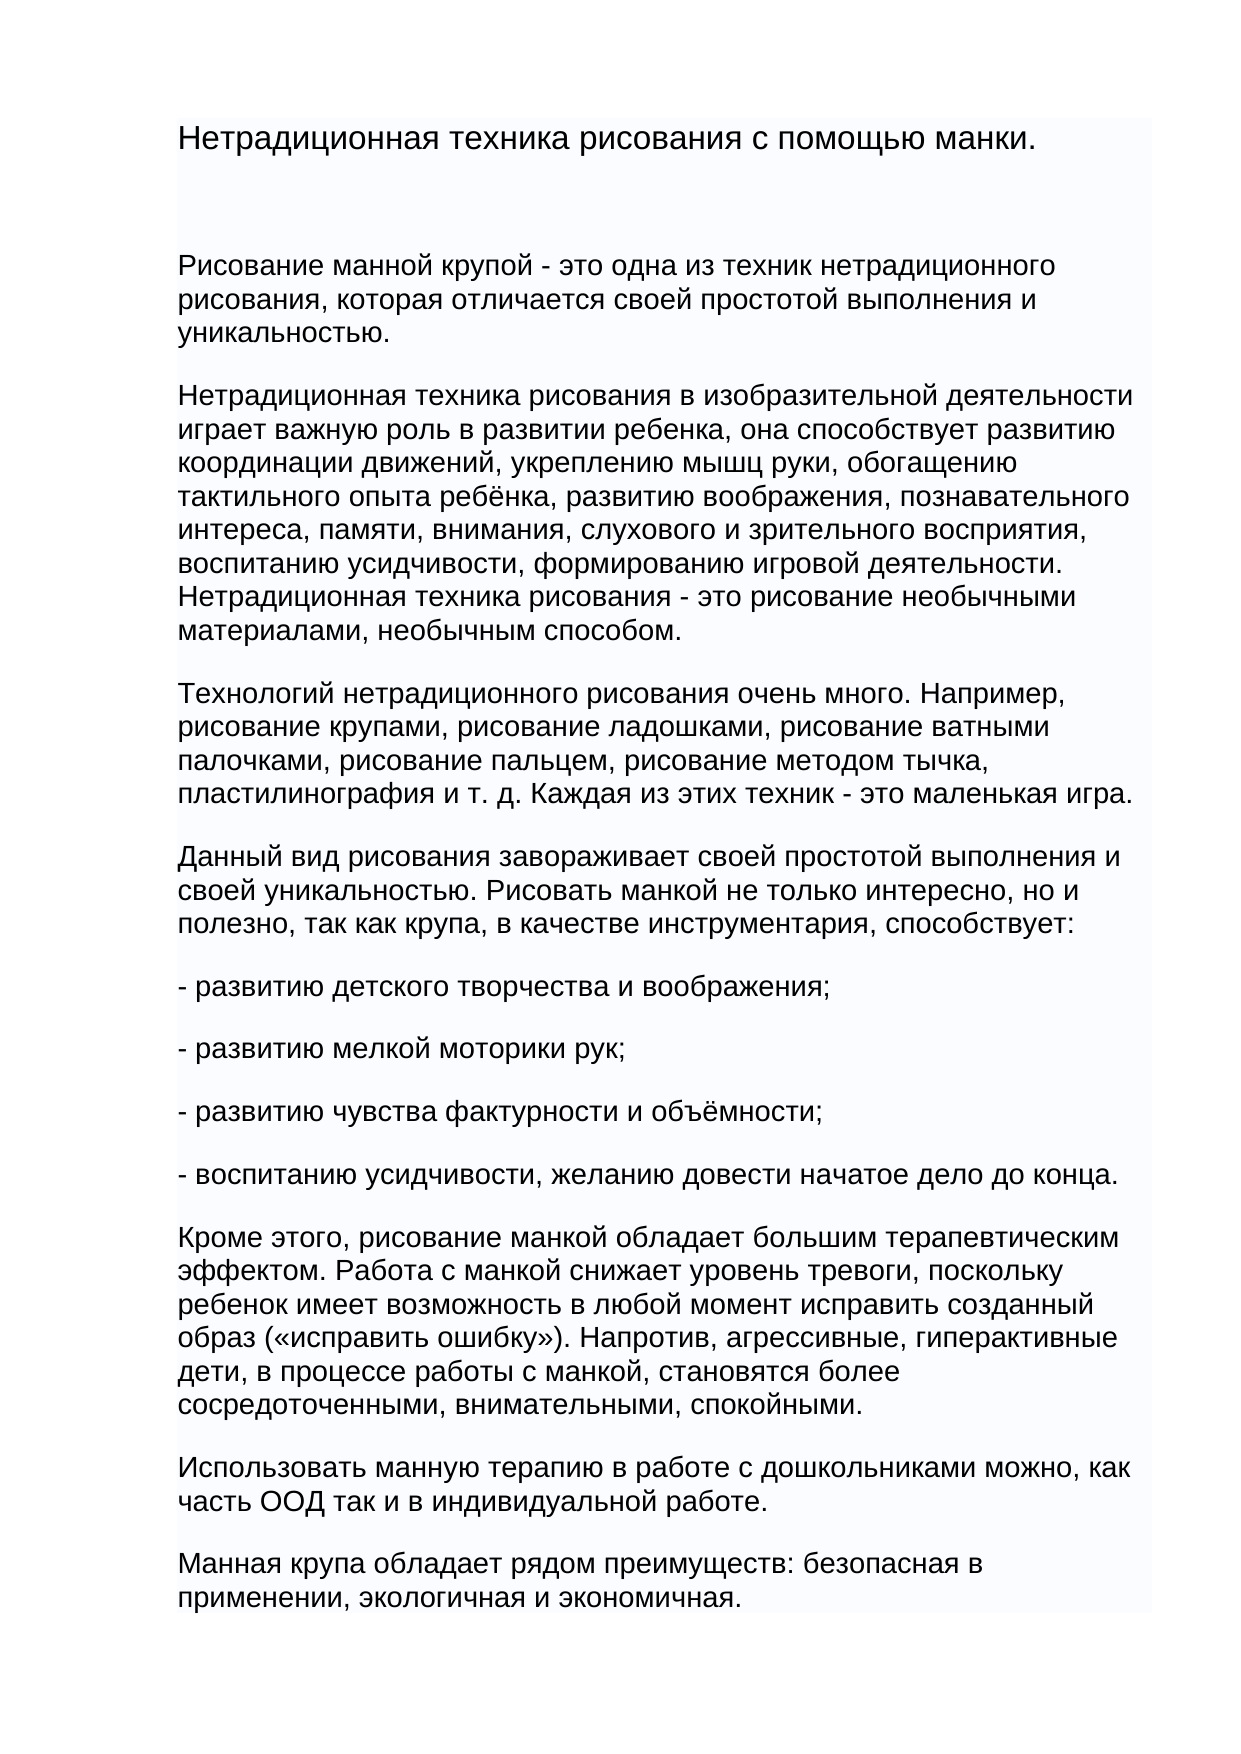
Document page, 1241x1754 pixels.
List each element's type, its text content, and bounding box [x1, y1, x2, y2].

text - развитию мелкой моторики рук; [177, 1032, 1152, 1065]
text Технологий нетрадиционного рисования очень много. Например, рисование крупами, рисование ладошками, рисование ватными палочками, рисование пальцем, рисование методом тычка, пластилинография и т. д. Каждая из этих техник - это маленькая игра. [177, 676, 1152, 810]
text Манная крупа обладает рядом преимуществ: безопасная в применении, экологичная и экономичная. [177, 1546, 1152, 1613]
text Данный вид рисования завораживает своей простотой выполнения и своей уникальностью. Рисовать манкой не только интересно, но и полезно, так как крупа, в качестве инструментария, способствует: [177, 839, 1152, 940]
text - развитию чувства фактурности и объёмности; [177, 1094, 1152, 1128]
text Использовать манную терапию в работе с дошкольниками можно, как часть ООД так и в индивидуальной работе. [177, 1450, 1152, 1517]
text Рисование манной крупой - это одна из техник нетрадиционного рисования, которая отличается своей простотой выполнения и уникальностью. [177, 248, 1152, 349]
text Нетрадиционная техника рисования в изобразительной деятельности играет важную роль в развитии ребенка, она способствует развитию координации движений, укреплению мышц руки, обогащению тактильного опыта ребёнка, развитию воображения, познавательного интереса, памяти, внимания, слухового и зрительного восприятия, воспитанию усидчивости, формированию игровой деятельности. Нетрадиционная техника рисования - это рисование необычными материалами, необычным способом. [177, 378, 1152, 647]
text - развитию детского творчества и воображения; [177, 969, 1152, 1002]
text - воспитанию усидчивости, желанию довести начатое дело до конца. [177, 1157, 1152, 1191]
text Нетрадиционная техника рисования с помощью манки. [177, 118, 1152, 157]
text Кроме этого, рисование манкой обладает большим терапевтическим эффектом. Работа с манкой снижает уровень тревоги, поскольку ребенок имеет возможность в любой момент исправить созданный образ («исправить ошибку»). Напротив, агрессивные, гиперактивные дети, в процессе работы с манкой, становятся более сосредоточенными, внимательными, спокойными. [177, 1220, 1152, 1421]
